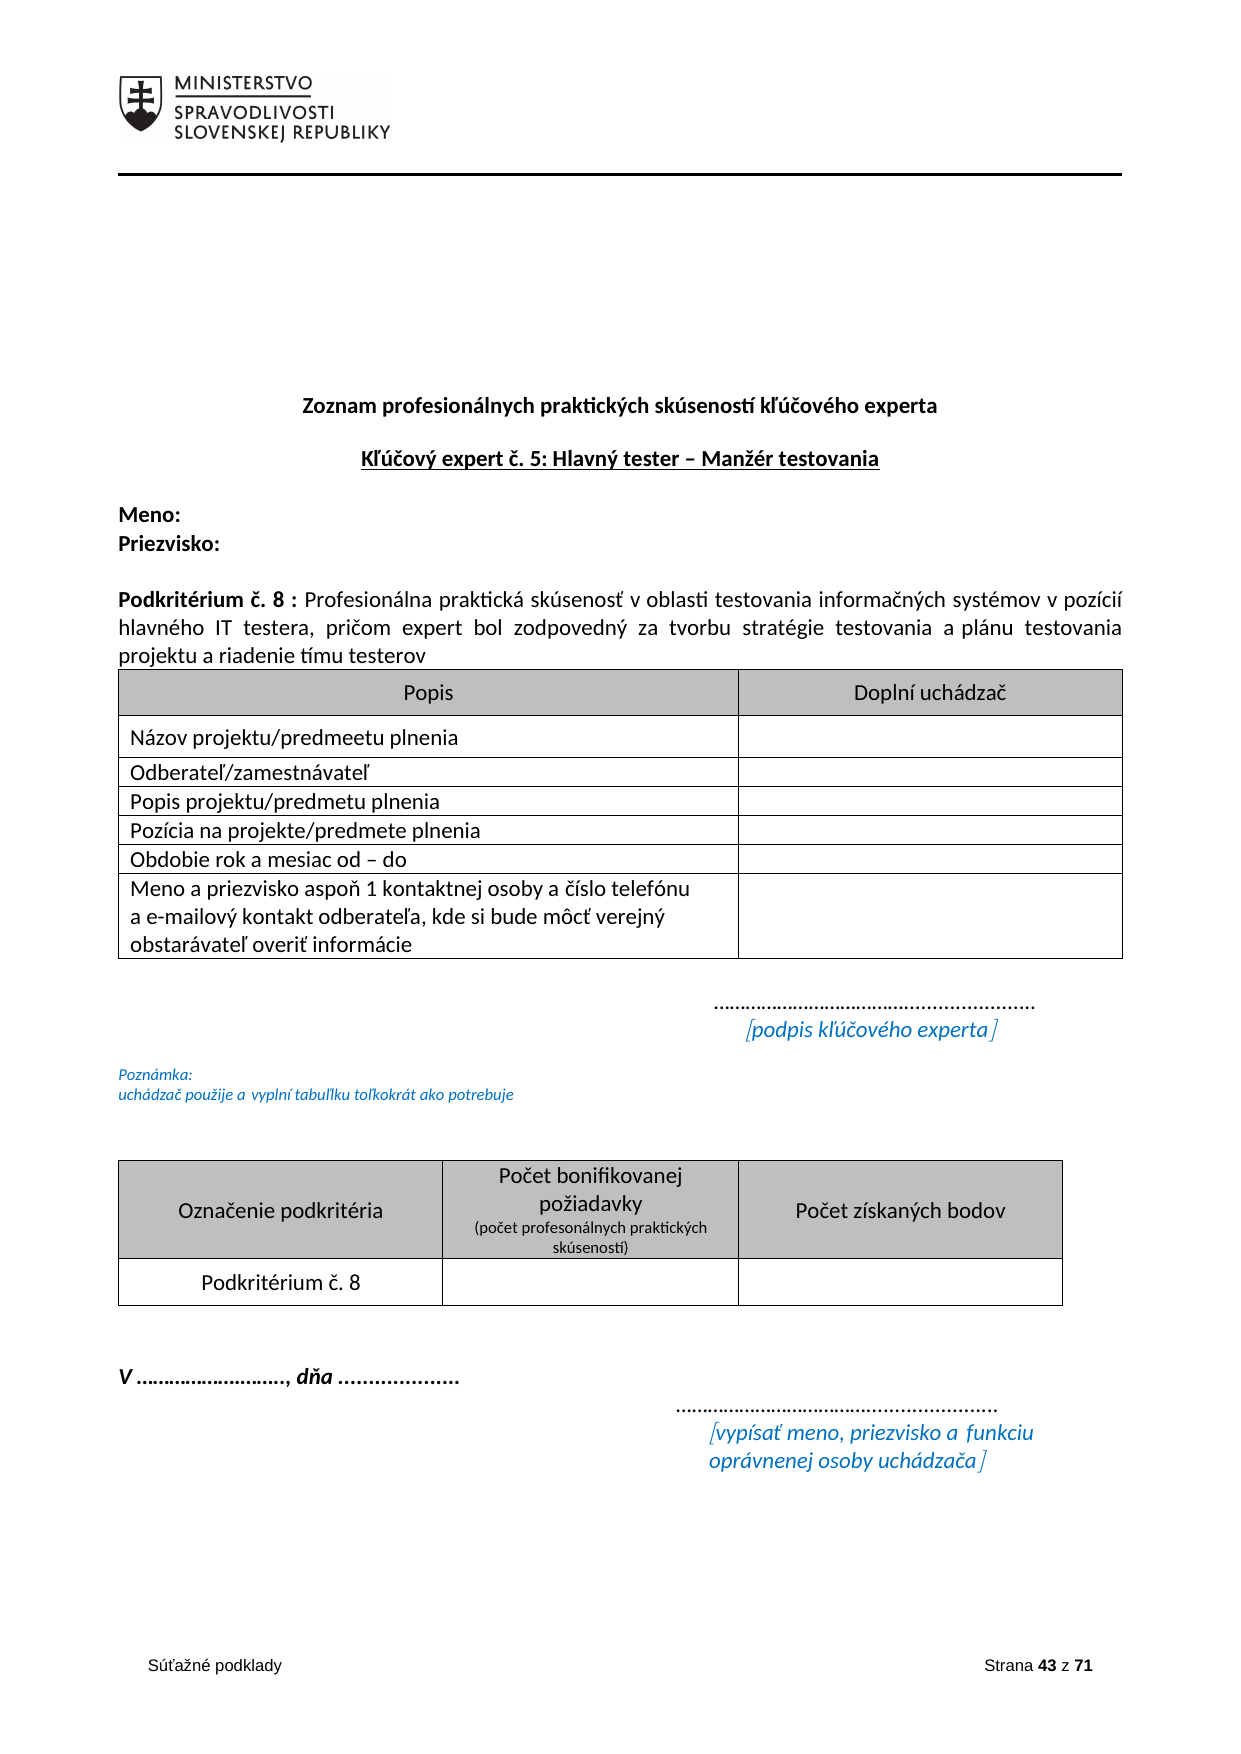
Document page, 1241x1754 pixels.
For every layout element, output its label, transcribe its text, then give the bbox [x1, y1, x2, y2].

table_header Počet získaných bodov [739, 1161, 1062, 1258]
table_cell [739, 845, 1122, 873]
table_cell [739, 758, 1122, 786]
table_cell Meno a priezvisko aspoň 1 kontaktnej osoby a číslo telefónu a e-mailový kontakt odberateľa, kde si bude môcť verejný obstarávateľ overiť informácie [119, 874, 738, 958]
table_cell Popis projektu/predmetu plnenia [119, 787, 738, 815]
table_header Popis [119, 670, 738, 715]
text Podkritérium č. 8 : Profesionálna praktická skúsenosť v oblasti testovania informačných systémov v pozícií hlavného IT testera, pričom expert bol zodpovedný za tvorbu stratégie testovania a plánu testovania projektu a riadenie tímu testerov [118, 585, 1122, 669]
table_cell [443, 1259, 738, 1305]
table_cell [739, 716, 1122, 757]
text uchádzač použije a vyplní tabuľlku toľkokrát ako potrebuje [118, 1084, 1122, 1104]
text Priezvisko: [118, 529, 1122, 557]
table_header Počet bonifikovanej požiadavky (počet profesonálnych praktických skúseností) [443, 1161, 738, 1258]
text podpis kľúčového experta [118, 1015, 1122, 1043]
table_header Doplní uchádzač [739, 670, 1122, 715]
table_cell Pozícia na projekte/predmete plnenia [119, 816, 738, 844]
table_header Označenie podkritéria [119, 1161, 442, 1258]
table_cell Názov projektu/predmeetu plnenia [119, 716, 738, 757]
table_cell [739, 816, 1122, 844]
table_cell Podkritérium č. 8 [119, 1259, 442, 1305]
text ………………………………....................... [118, 987, 1122, 1015]
table_cell [739, 1259, 1062, 1305]
text V ……………….…….., dňa .................... ………………………………....................... [118, 1362, 1122, 1418]
text Meno: [118, 501, 1122, 529]
table_cell [739, 874, 1122, 958]
text vypísať meno, priezvisko a funkciu [118, 1418, 1122, 1446]
table_cell [739, 787, 1122, 815]
text Kľúčový expert č. 5: Hlavný tester – Manžér testovania [118, 444, 1122, 473]
text oprávnenej osoby uchádzača [635, 1446, 1122, 1474]
subtitle Zoznam profesionálnych praktických skúseností kľúčového experta [118, 392, 1122, 419]
table_cell Obdobie rok a mesiac od – do [119, 845, 738, 873]
table_cell Odberateľ/zamestnávateľ [119, 758, 738, 786]
picture [118, 73, 390, 144]
text Poznámka: [118, 1064, 1047, 1084]
